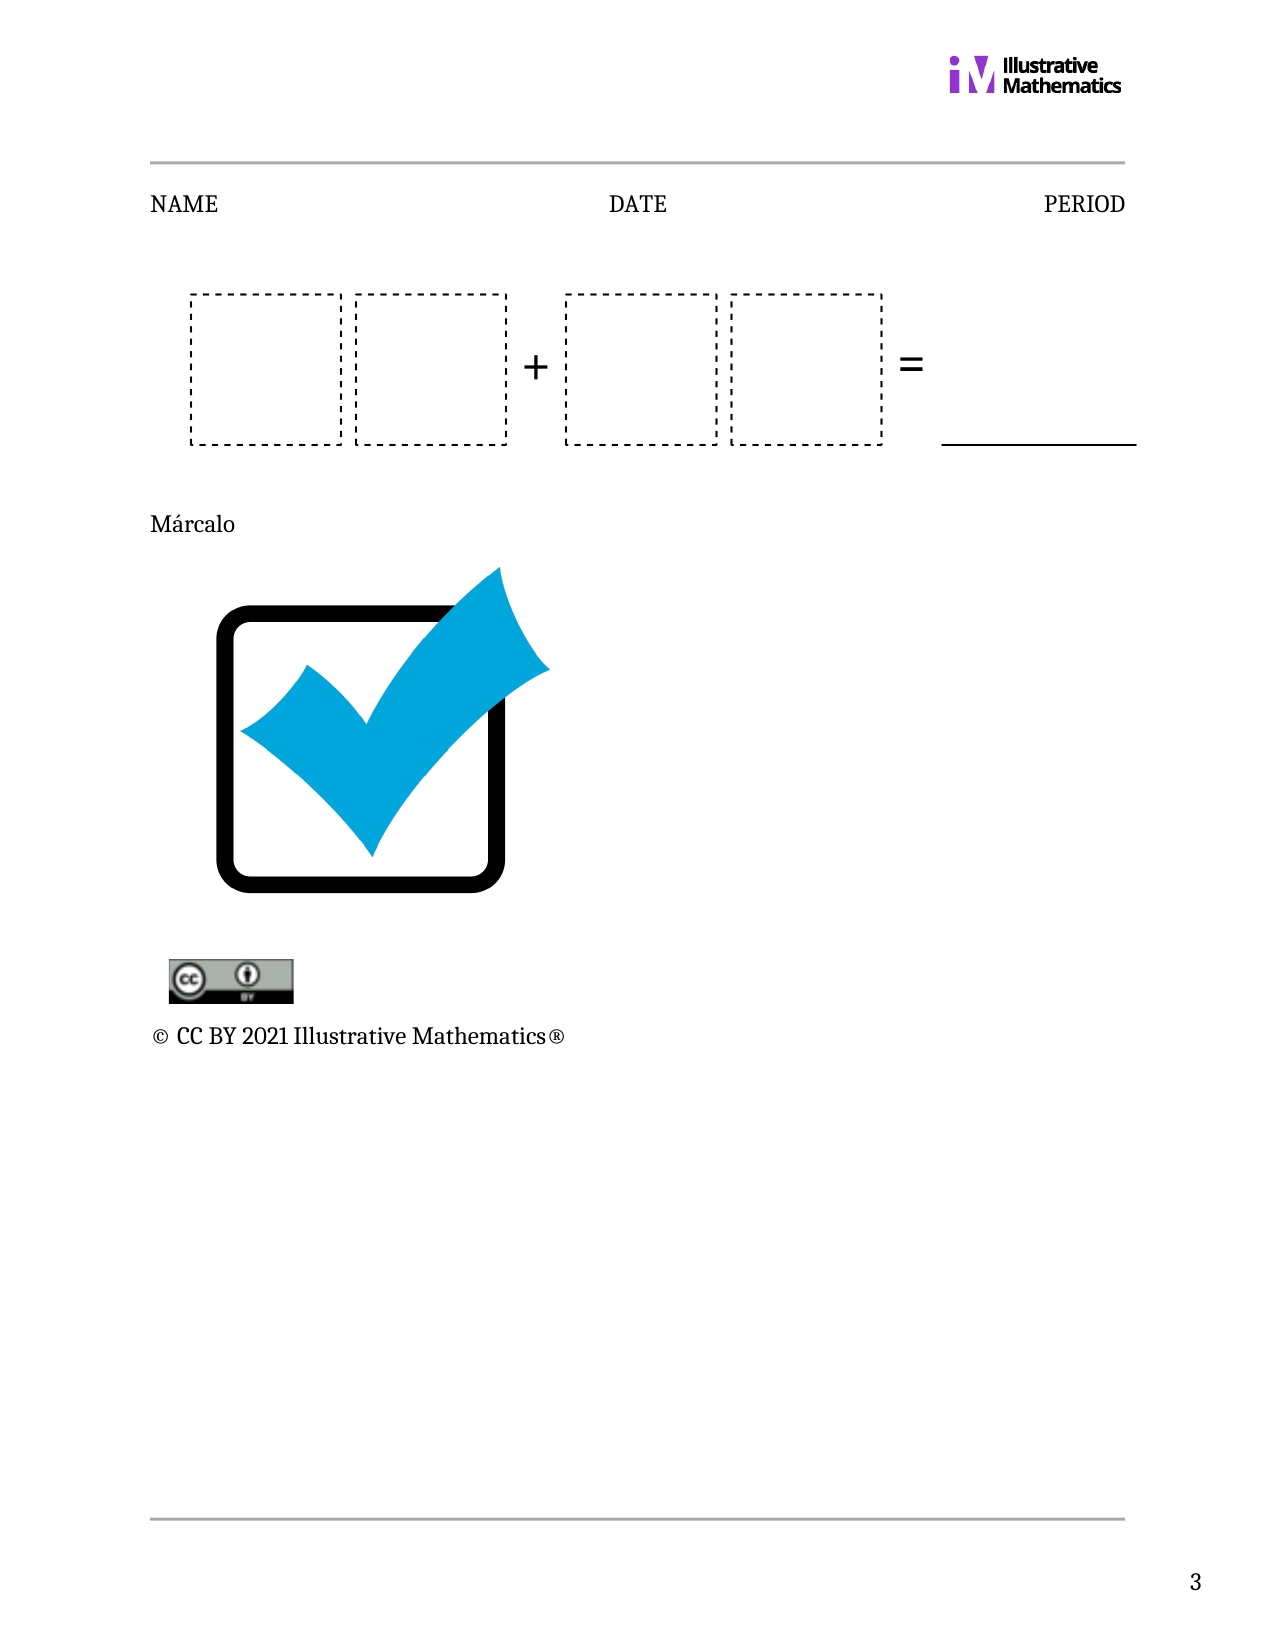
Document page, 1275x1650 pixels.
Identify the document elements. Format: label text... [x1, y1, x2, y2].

picture [168, 557, 553, 941]
text © CC BY 2021 Illustrative Mathematics® [150, 1022, 1125, 1051]
text Márcalo [150, 510, 1125, 539]
picture [168, 959, 294, 1004]
picture [168, 247, 1144, 492]
picture [949, 55, 1121, 93]
